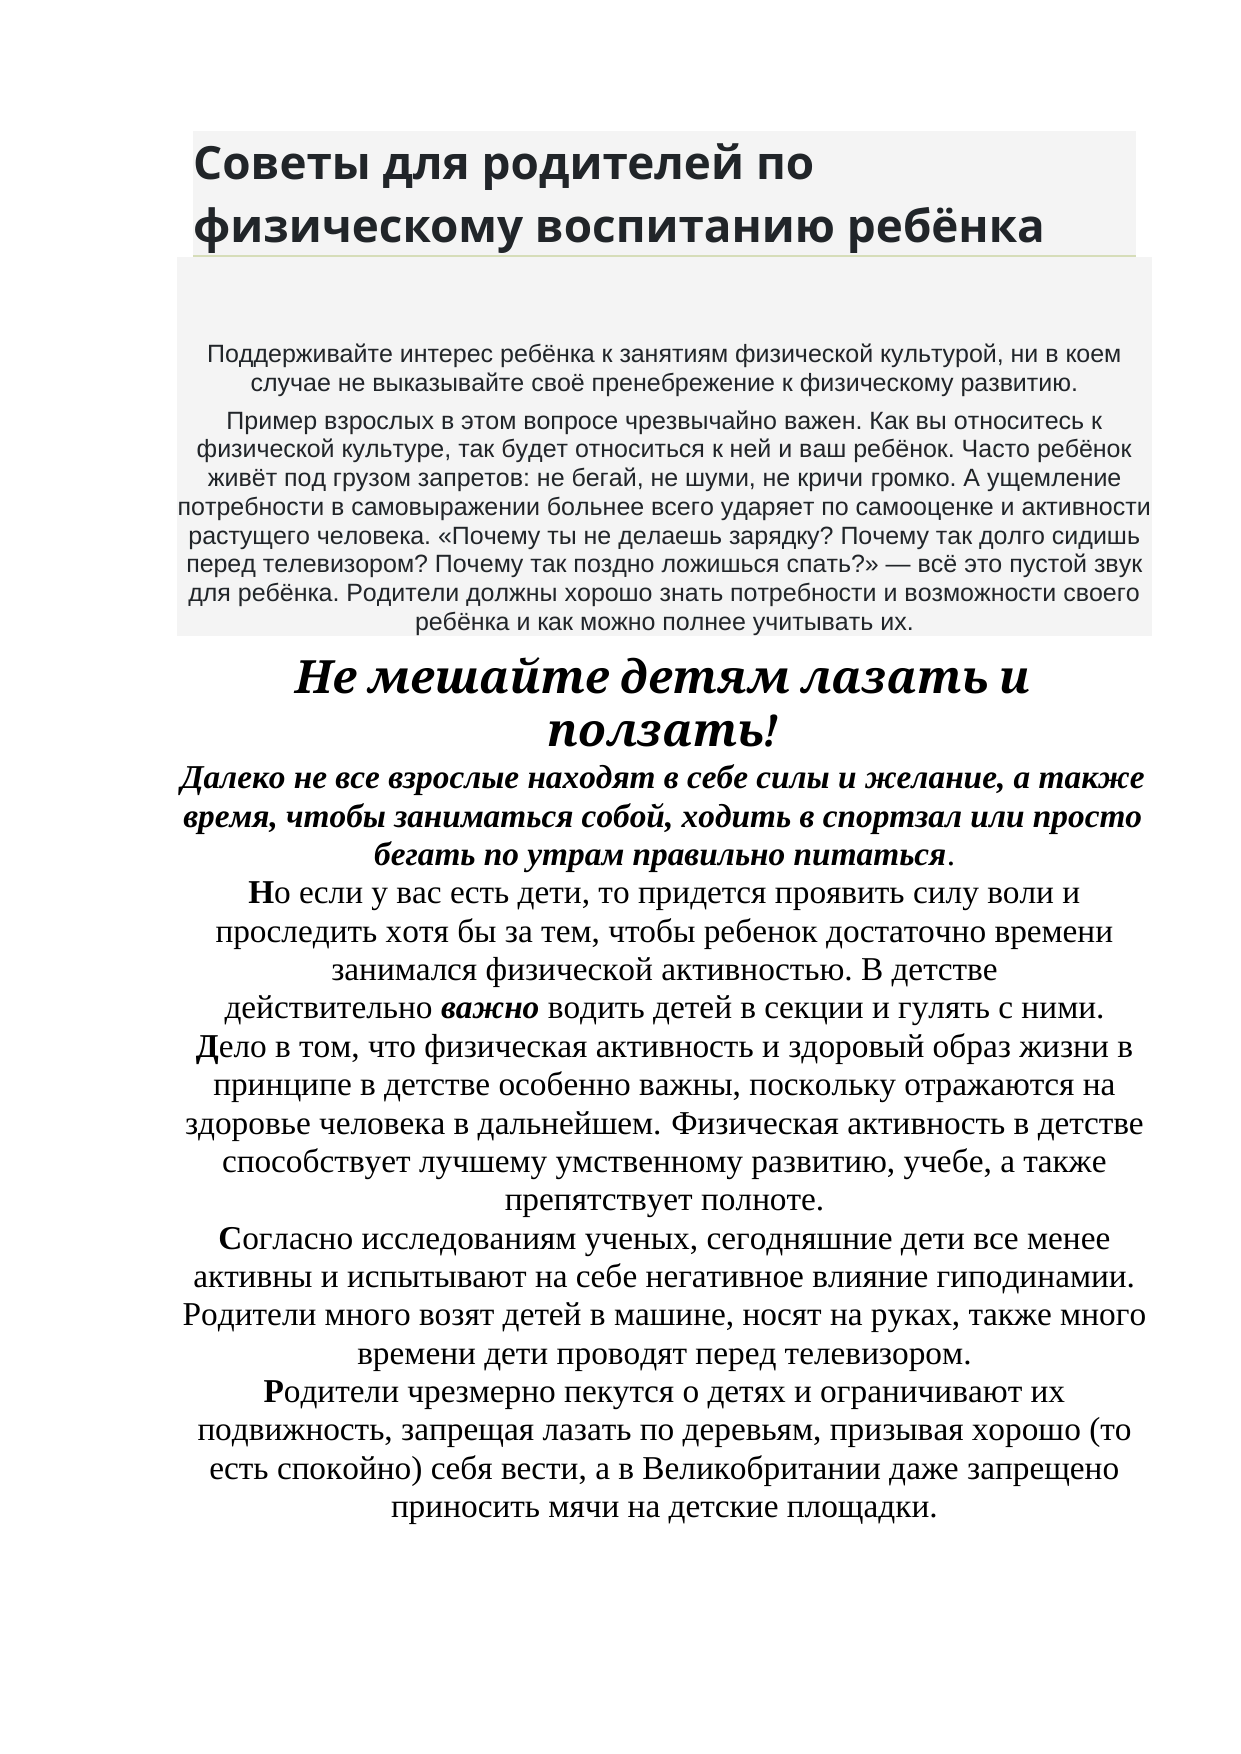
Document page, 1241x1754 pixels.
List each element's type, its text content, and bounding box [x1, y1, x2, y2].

text Но если у вас есть дети, то придется проявить силу воли и проследить хотя бы за тем, чтобы ребенок достаточно времени занимался физической активностью. В детстве действительно важно водить детей в секции и гулять с ними. [177, 873, 1152, 1026]
text Не мешайте детям лазать и ползать! [177, 652, 1152, 758]
text Поддерживайте интерес ребёнка к занятиям физической культурой, ни в коем случае не выказывайте своё пренебрежение к физическому развитию. [177, 339, 1152, 396]
text Пример взрослых в этом вопросе чрезвычайно важен. Как вы относитесь к физической культуре, так будет относиться к ней и ваш ребёнок. Часто ребёнок живёт под грузом запретов: не бегай, не шуми, не кричи громко. А ущемление потребности в самовыражении больнее всего ударяет по самооценке и активности растущего человека. «Почему ты не делаешь зарядку? Почему так долго сидишь перед телевизором? Почему так поздно ложишься спать?» — всё это пустой звук для ребёнка. Родители должны хорошо знать потребности и возможности своего ребёнка и как можно полнее учитывать их. [177, 406, 1152, 636]
text Дело в том, что физическая активность и здоровый образ жизни в принципе в детстве особенно важны, поскольку отражаются на здоровье человека в дальнейшем. Физическая активность в детстве способствует лучшему умственному развитию, учебе, а также препятствует полноте. [177, 1026, 1152, 1218]
text Далеко не все взрослые находят в себе силы и желание, а также время, чтобы заниматься собой, ходить в спортзал или просто бегать по утрам правильно питаться. [177, 758, 1152, 873]
text Согласно исследованиям ученых, сегодняшние дети все менее активны и испытывают на себе негативное влияние гиподинамии. Родители много возят детей в машине, носят на руках, также много времени дети проводят перед телевизором. [177, 1218, 1152, 1371]
text Родители чрезмерно пекутся о детях и ограничивают их подвижность, запрещая лазать по деревьям, призывая хорошо (то есть спокойно) себя вести, а в Великобритании даже запрещено приносить мячи на детские площадки. [177, 1371, 1152, 1524]
text Советы для родителей по физическому воспитанию ребёнка [193, 131, 1136, 255]
